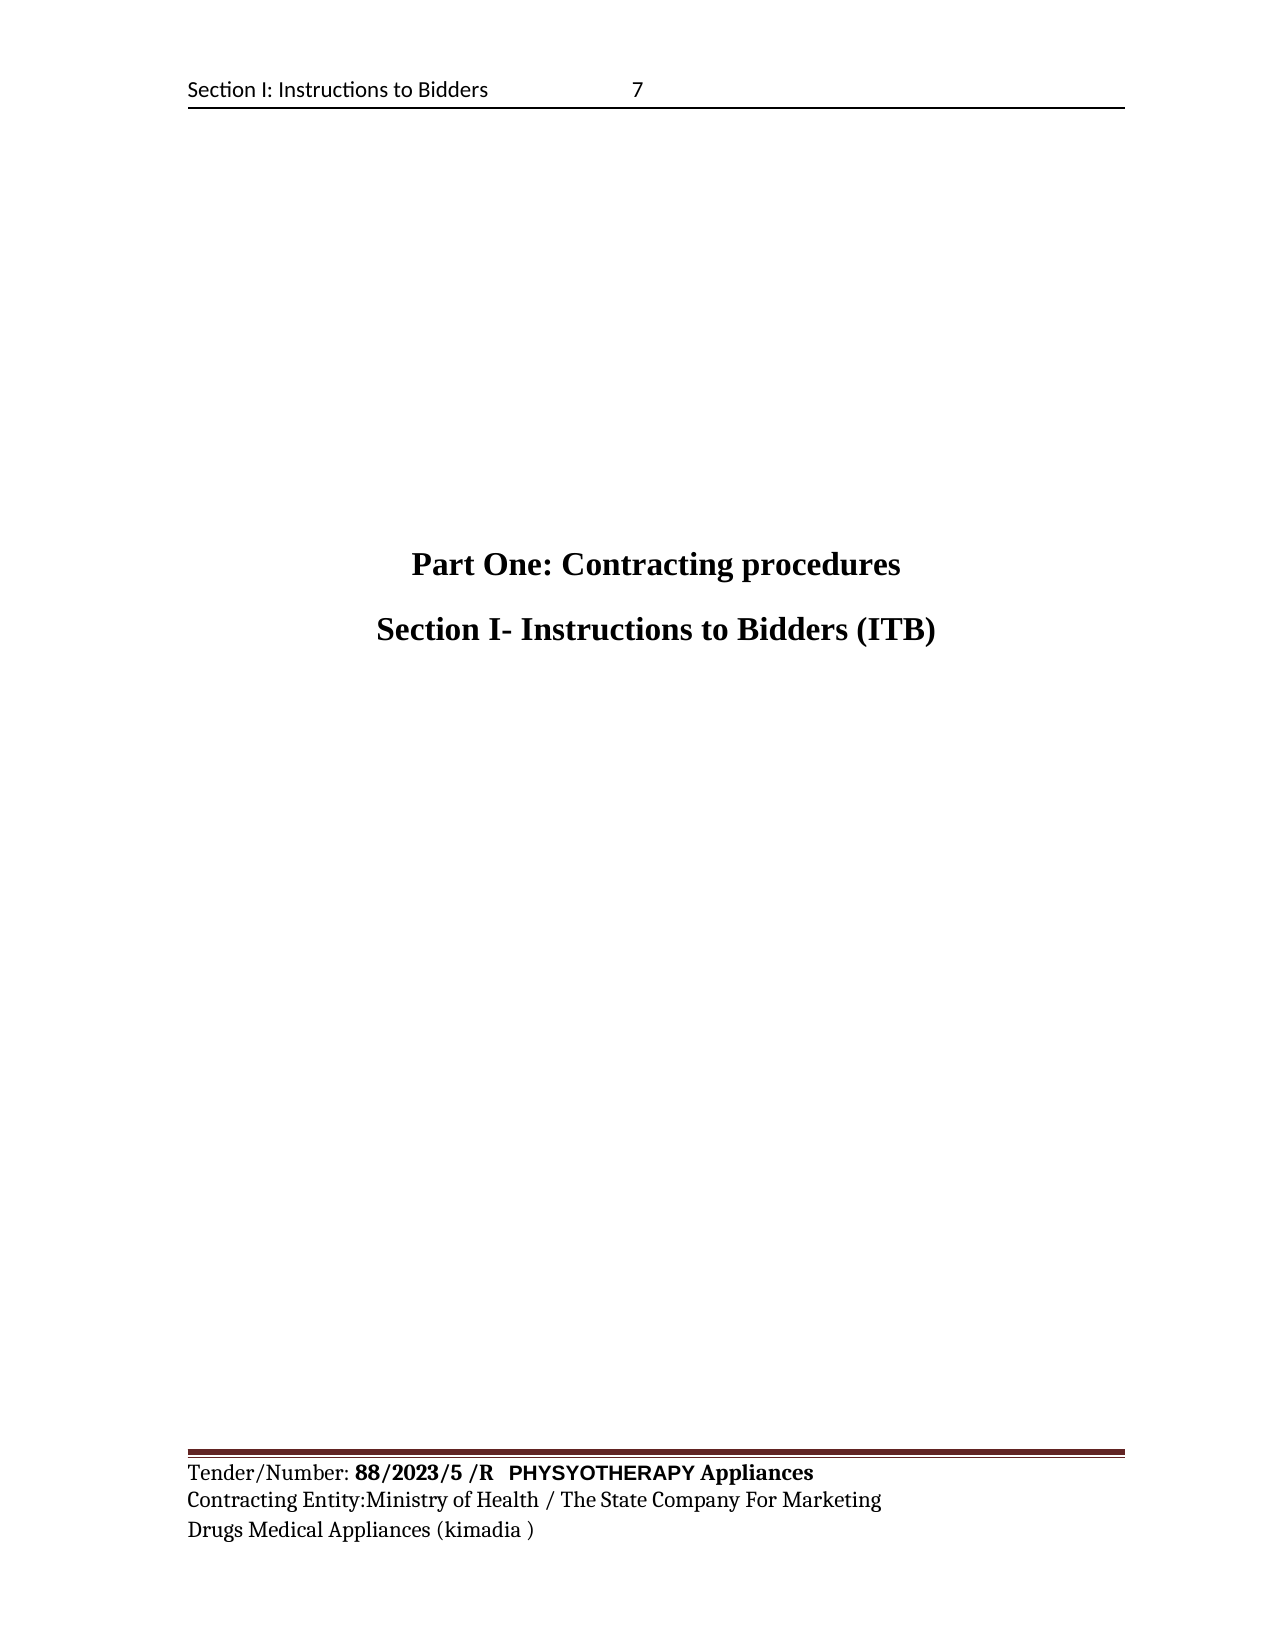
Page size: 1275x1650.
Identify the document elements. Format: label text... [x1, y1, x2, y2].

text Part One: Contracting procedures [187, 544, 1125, 582]
text Section I- Instructions to Bidders (ITB) [187, 609, 1125, 647]
